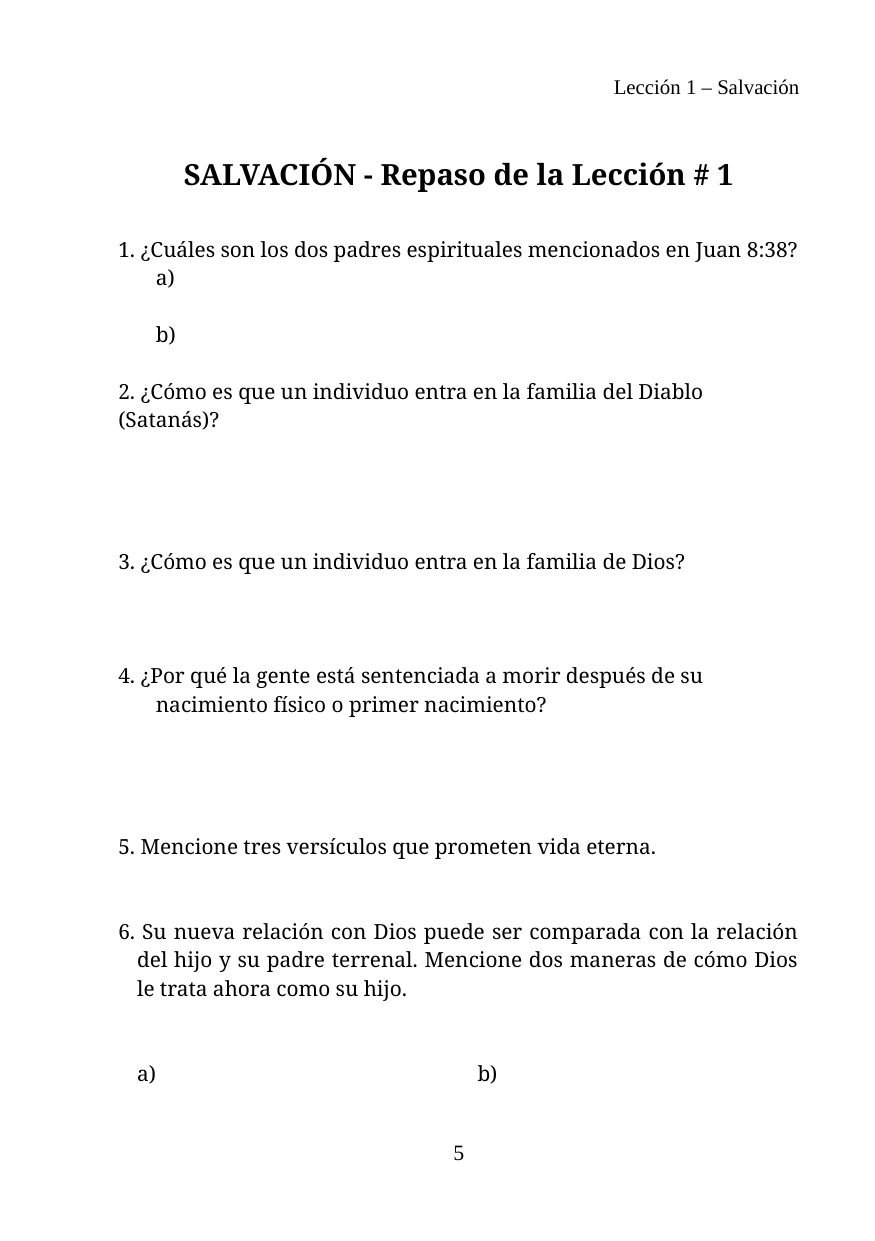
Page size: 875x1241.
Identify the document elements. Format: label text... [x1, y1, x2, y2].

text 2. ¿Cómo es que un individuo entra en la familia del Diablo (Satanás)? [118, 377, 799, 434]
text 6. Su nueva relación con Dios puede ser comparada con la relación del hijo y su padre terrenal. Mencione dos maneras de cómo Dios le trata ahora como su hijo. [118, 917, 799, 1002]
text a) [118, 263, 799, 292]
text 5. Mencione tres versículos que prometen vida eterna. [118, 832, 799, 860]
text 1. ¿Cuáles son los dos padres espirituales mencionados en Juan 8:38? [118, 235, 799, 263]
text 3. ¿Cómo es que un individuo entra en la familia de Dios? [118, 547, 799, 576]
text a) [118, 1059, 458, 1088]
text 4. ¿Por qué la gente está sentenciada a morir después de su nacimiento físico o primer nacimiento? [118, 661, 799, 718]
text b) [458, 1059, 799, 1088]
text b) [118, 320, 799, 348]
title SALVACIÓN - Repaso de la Lección # 1 [118, 154, 799, 194]
